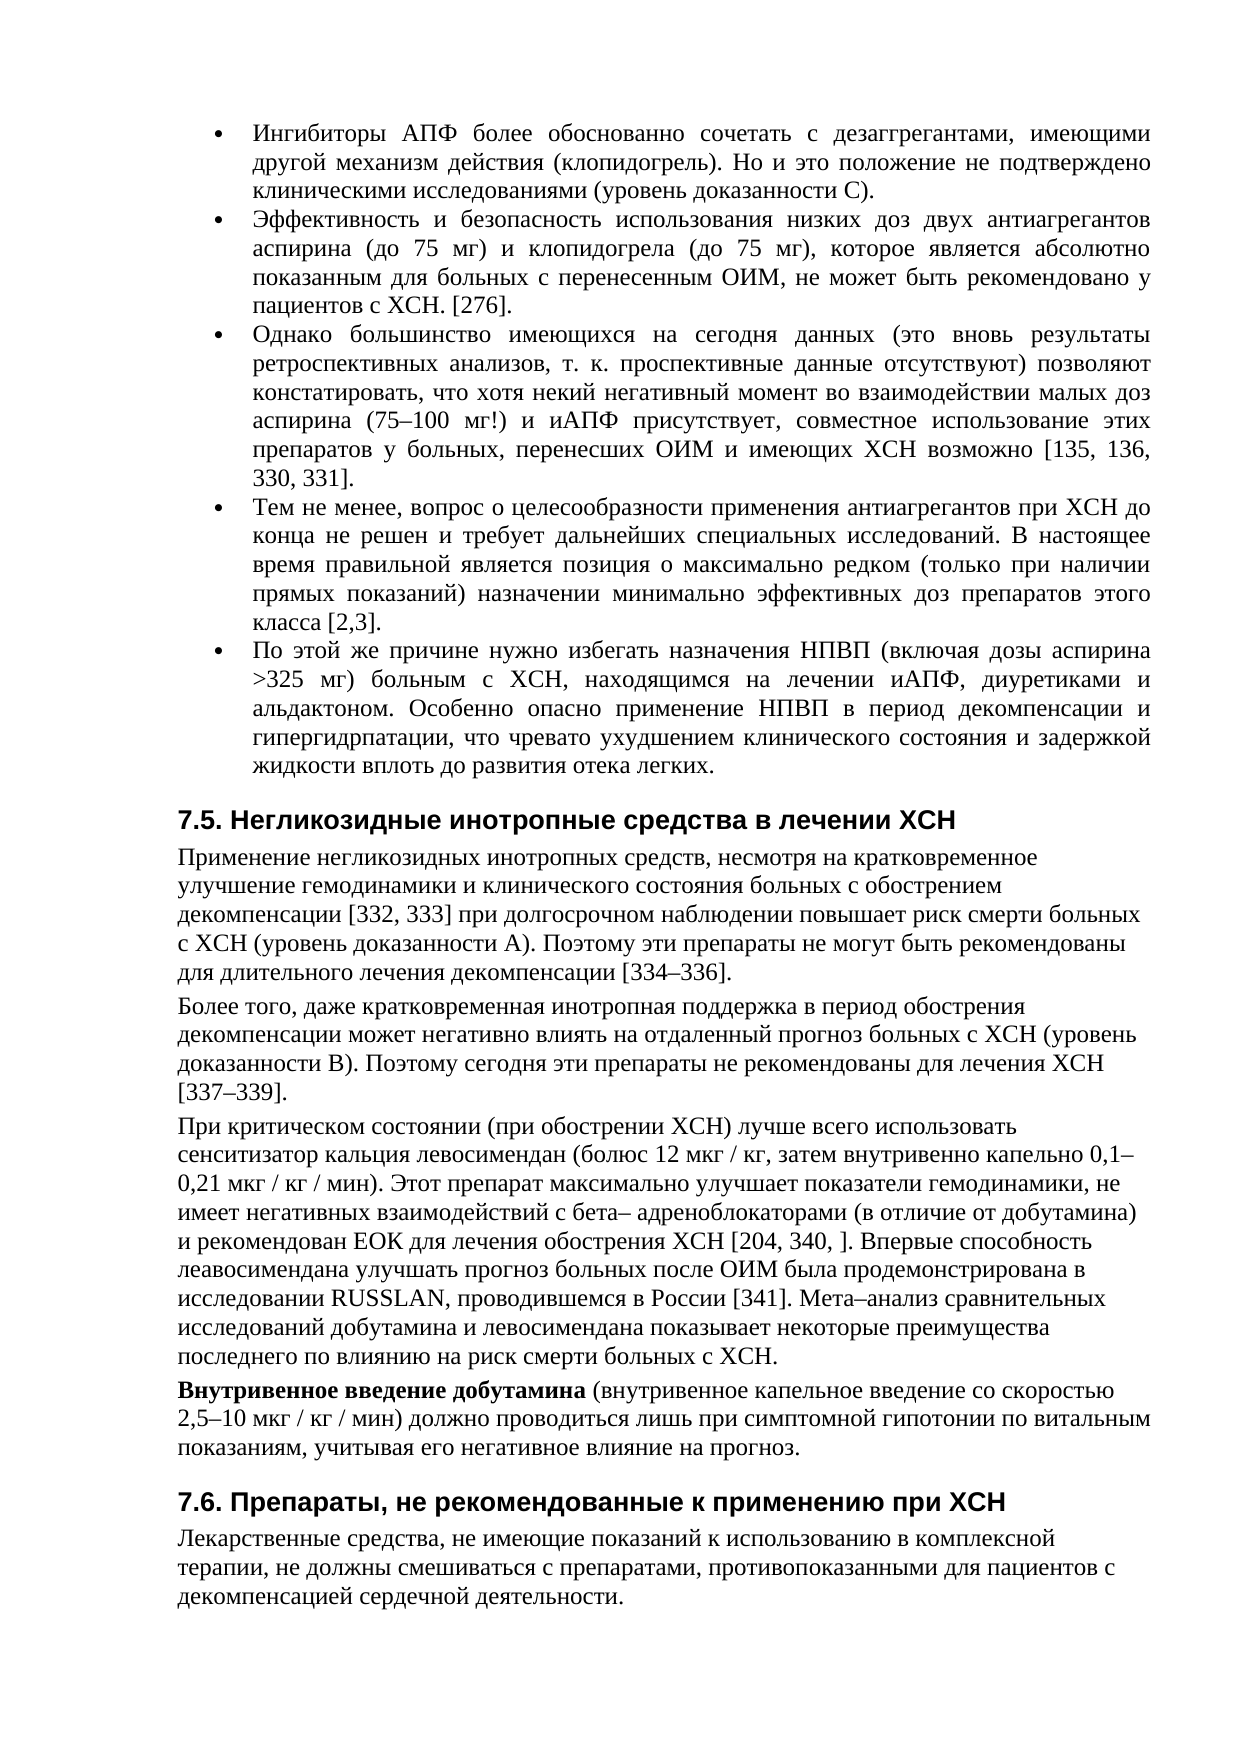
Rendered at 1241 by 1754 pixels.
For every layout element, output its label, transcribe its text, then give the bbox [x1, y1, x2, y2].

text Внутривенное введение добутамина (внутривенное капельное введение со скоростью 2,5–10 мкг / кг / мин) должно проводиться лишь при симптомной гипотонии по витальным показаниям, учитывая его негативное влияние на прогноз. [177, 1375, 1152, 1461]
text Применение негликозидных инотропных средств, несмотря на кратковременное улучшение гемодинамики и клинического состояния больных с обострением декомпенсации [332, 333] при долгосрочном наблюдении повышает риск смерти больных с ХСН (уровень доказанности А). Поэтому эти препараты не могут быть рекомендованы для длительного лечения декомпенсации [334–336]. [177, 842, 1152, 986]
subtitle 7.5. Негликозидные инотропные средства в лечении ХСН [177, 804, 1152, 836]
text При критическом состоянии (при обострении ХСН) лучше всего использовать сенситизатор кальция левосимендан (болюс 12 мкг / кг, затем внутривенно капельно 0,1–0,21 мкг / кг / мин). Этот препарат максимально улучшает показатели гемодинамики, не имеет негативных взаимодействий с бета– адреноблокаторами (в отличие от добутамина) и рекомендован ЕОК для лечения обострения ХСН [204, 340, ]. Впервые способность леавосимендана улучшать прогноз больных после ОИМ была продемонстрирована в исследовании RUSSLAN, проводившемся в России [341]. Мета–анализ сравнительных исследований добутамина и левосимендана показывает некоторые преимущества последнего по влиянию на риск смерти больных с ХСН. [177, 1111, 1152, 1369]
text Более того, даже кратковременная инотропная поддержка в период обострения декомпенсации может негативно влиять на отдаленный прогноз больных с ХСН (уровень доказанности В). Поэтому сегодня эти препараты не рекомендованы для лечения ХСН [337–339]. [177, 991, 1152, 1106]
list Эффективность и безопасность использования низких доз двух антиагрегантов аспирина (до 75 мг) и клопидогрела (до 75 мг), которое является абсолютно показанным для больных с перенесенным ОИМ, не может быть рекомендовано у пациентов с ХСН. [276]. [215, 204, 1152, 319]
list Однако большинство имеющихся на сегодня данных (это вновь результаты ретроспективных анализов, т. к. проспективные данные отсутствуют) позволяют констатировать, что хотя некий негативный момент во взаимодействии малых доз аспирина (75–100 мг!) и иАПФ присутствует, совместное использование этих препаратов у больных, перенесших ОИМ и имеющих ХСН возможно [135, 136, 330, 331]. [215, 319, 1152, 492]
text Лекарственные средства, не имеющие показаний к использованию в комплексной терапии, не должны смешиваться с препаратами, противопоказанными для пациентов с декомпенсацией сердечной деятельности. [177, 1523, 1152, 1610]
list Ингибиторы АПФ более обоснованно сочетать с дезаггрегантами, имеющими другой механизм действия (клопидогрель). Но и это положение не подтверждено клиническими исследованиями (уровень доказанности С). [215, 118, 1152, 204]
list Тем не менее, вопрос о целесообразности применения антиагрегантов при ХСН до конца не решен и требует дальнейших специальных исследований. В настоящее время правильной является позиция о максимально редком (только при наличии прямых показаний) назначении минимально эффективных доз препаратов этого класса [2,3]. [215, 492, 1152, 636]
list По этой же причине нужно избегать назначения НПВП (включая дозы аспирина >325 мг) больным с ХСН, находящимся на лечении иАПФ, диуретиками и альдактоном. Особенно опасно применение НПВП в период декомпенсации и гипергидрпатации, что чревато ухудшением клинического состояния и задержкой жидкости вплоть до развития отека легких. [215, 636, 1152, 779]
subtitle 7.6. Препараты, не рекомендованные к применению при ХСН [177, 1486, 1152, 1517]
